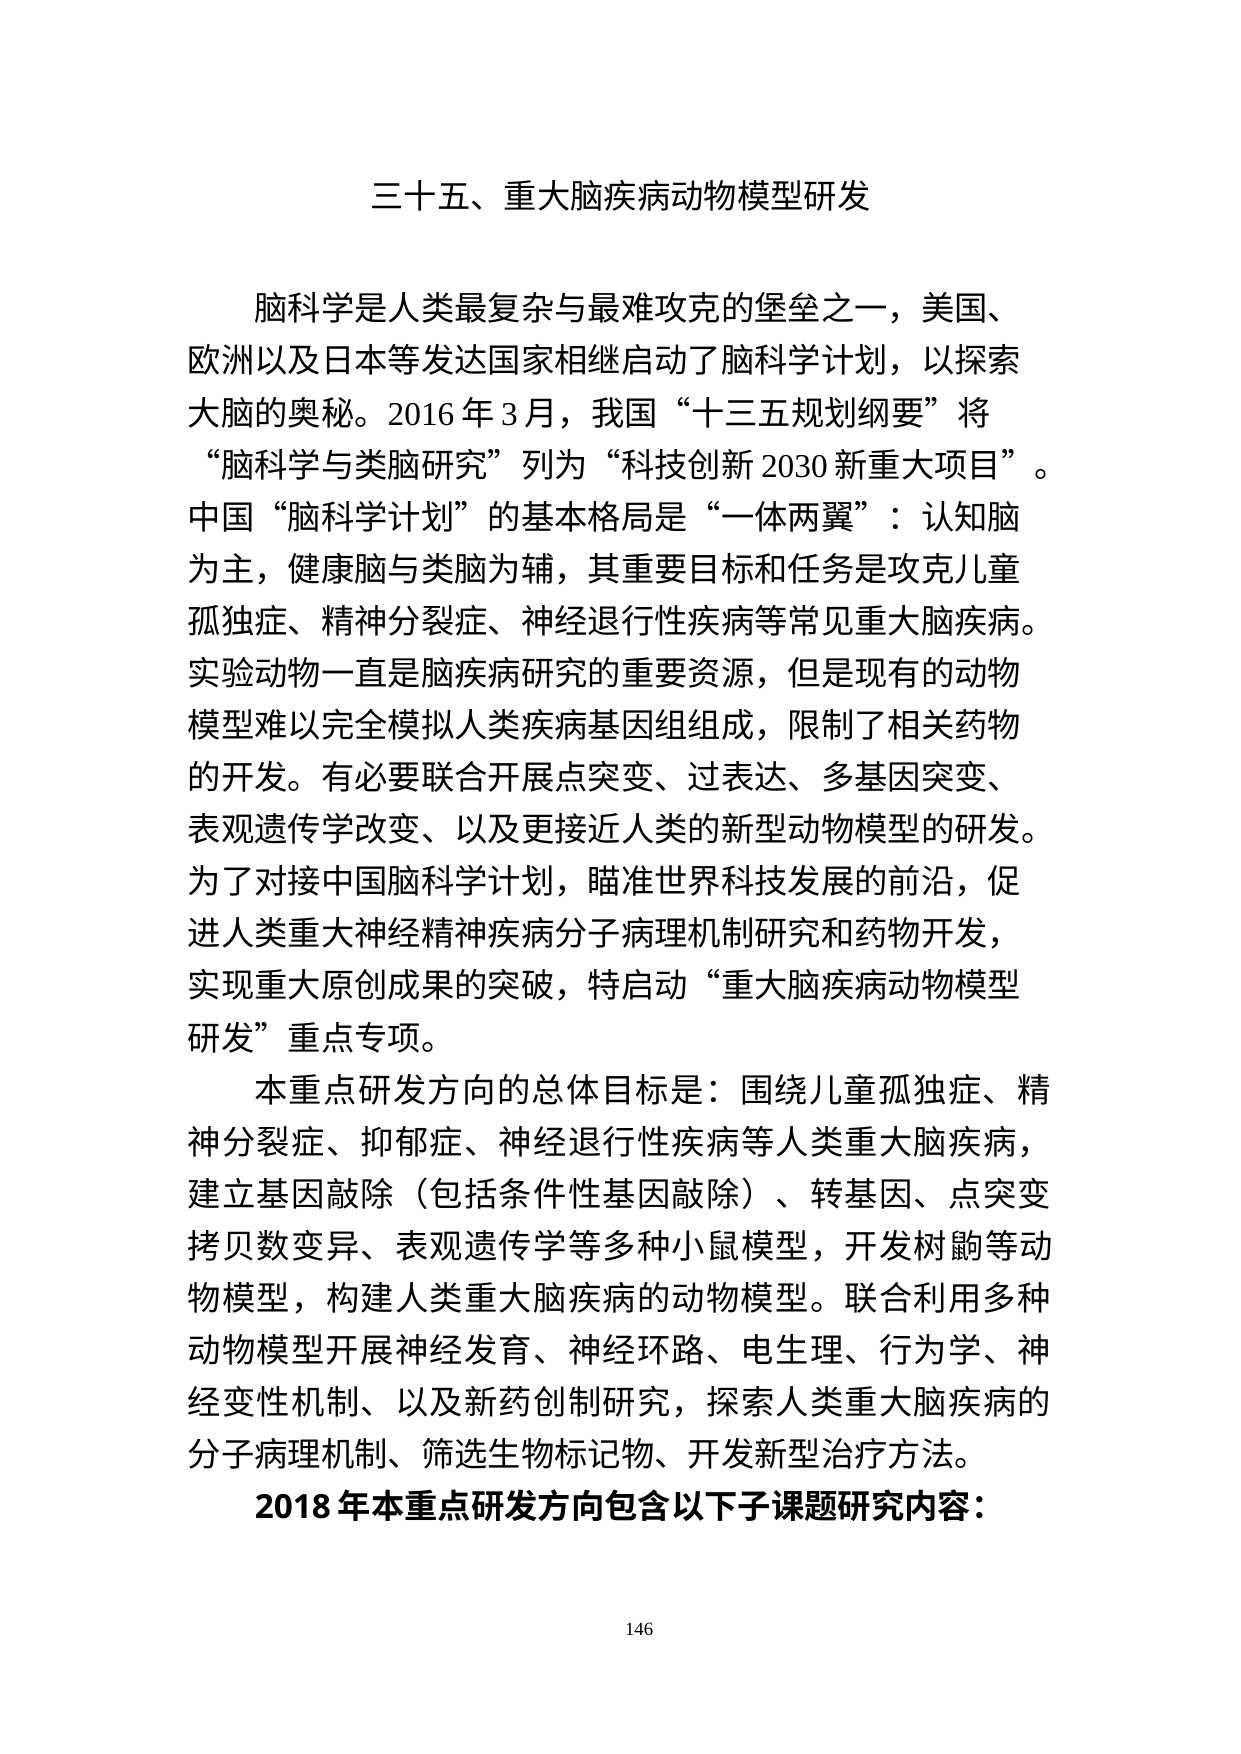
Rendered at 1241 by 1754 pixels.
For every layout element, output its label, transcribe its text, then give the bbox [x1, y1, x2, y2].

text 本重点研发方向的总体目标是：围绕儿童孤独症、精神分裂症、抑郁症、神经退行性疾病等人类重大脑疾病，建立基因敲除（包括条件性基因敲除）、转基因、点突变、拷贝数变异、表观遗传学等多种小鼠模型，开发树鼩等动物模型，构建人类重大脑疾病的动物模型。联合利用多种动物模型开展神经发育、神经环路、电生理、行为学、神经变性机制、以及新药创制研究，探索人类重大脑疾病的分子病理机制、筛选生物标记物、开发新型治疗方法。 [187, 1060, 1053, 1477]
subtitle 三十五、重大脑疾病动物模型研发 [187, 162, 1053, 227]
text 脑科学是人类最复杂与最难攻克的堡垒之一，美国、欧洲以及日本等发达国家相继启动了脑科学计划，以探索大脑的奥秘。2016年3月，我国“十三五规划纲要”将“脑科学与类脑研究”列为“科技创新2030新重大项目”。中国“脑科学计划”的基本格局是“一体两翼”：认知脑为主，健康脑与类脑为辅，其重要目标和任务是攻克儿童孤独症、精神分裂症、神经退行性疾病等常见重大脑疾病。实验动物一直是脑疾病研究的重要资源，但是现有的动物模型难以完全模拟人类疾病基因组组成，限制了相关药物的开发。有必要联合开展点突变、过表达、多基因突变、表观遗传学改变、以及更接近人类的新型动物模型的研发。为了对接中国脑科学计划，瞄准世界科技发展的前沿，促进人类重大神经精神疾病分子病理机制研究和药物开发，实现重大原创成果的突破，特启动“重大脑疾病动物模型研发”重点专项。 [187, 279, 1053, 1060]
text 2018年本重点研发方向包含以下子课题研究内容： [187, 1477, 1053, 1529]
